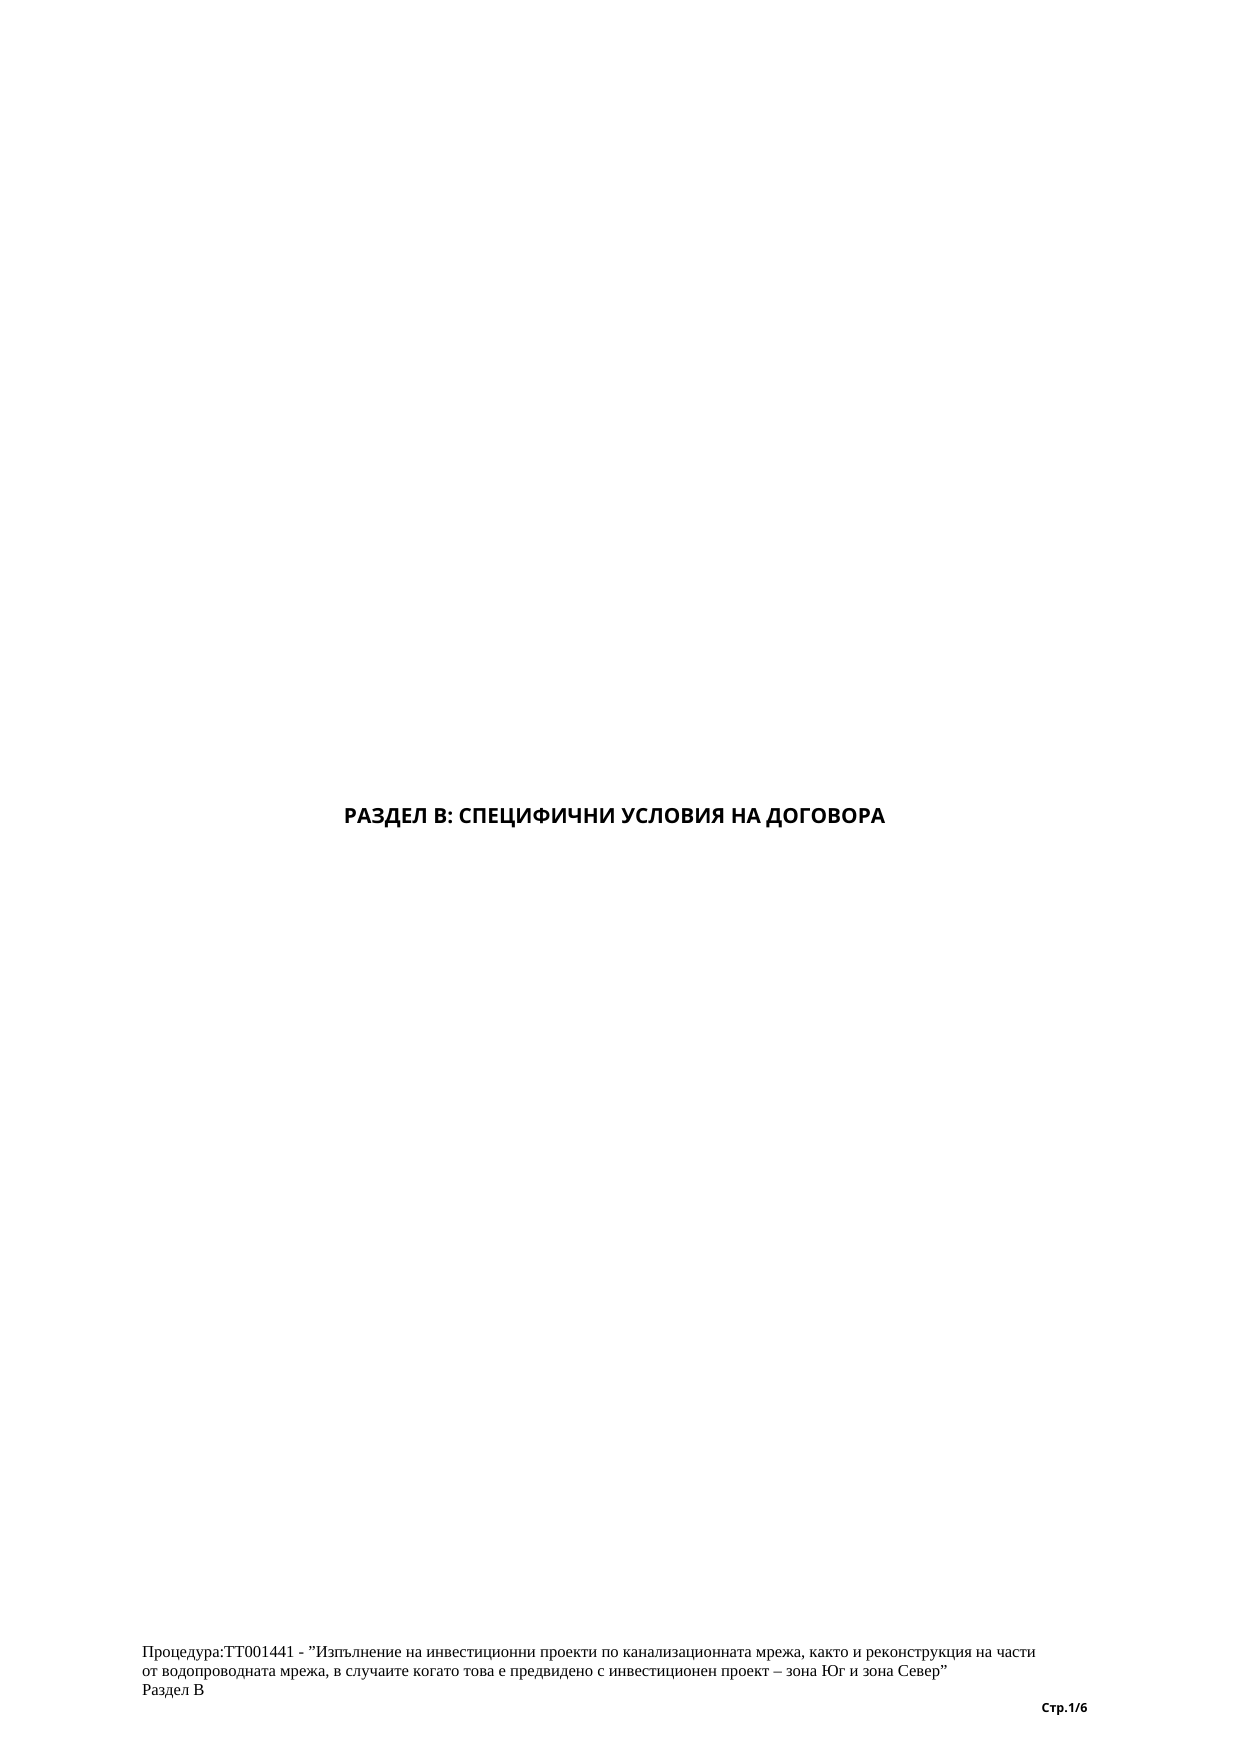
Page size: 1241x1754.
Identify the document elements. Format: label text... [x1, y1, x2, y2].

text РАЗДЕЛ В: СПЕЦИФИЧНИ УСЛОВИЯ НА ДОГОВОРА [142, 801, 1087, 829]
